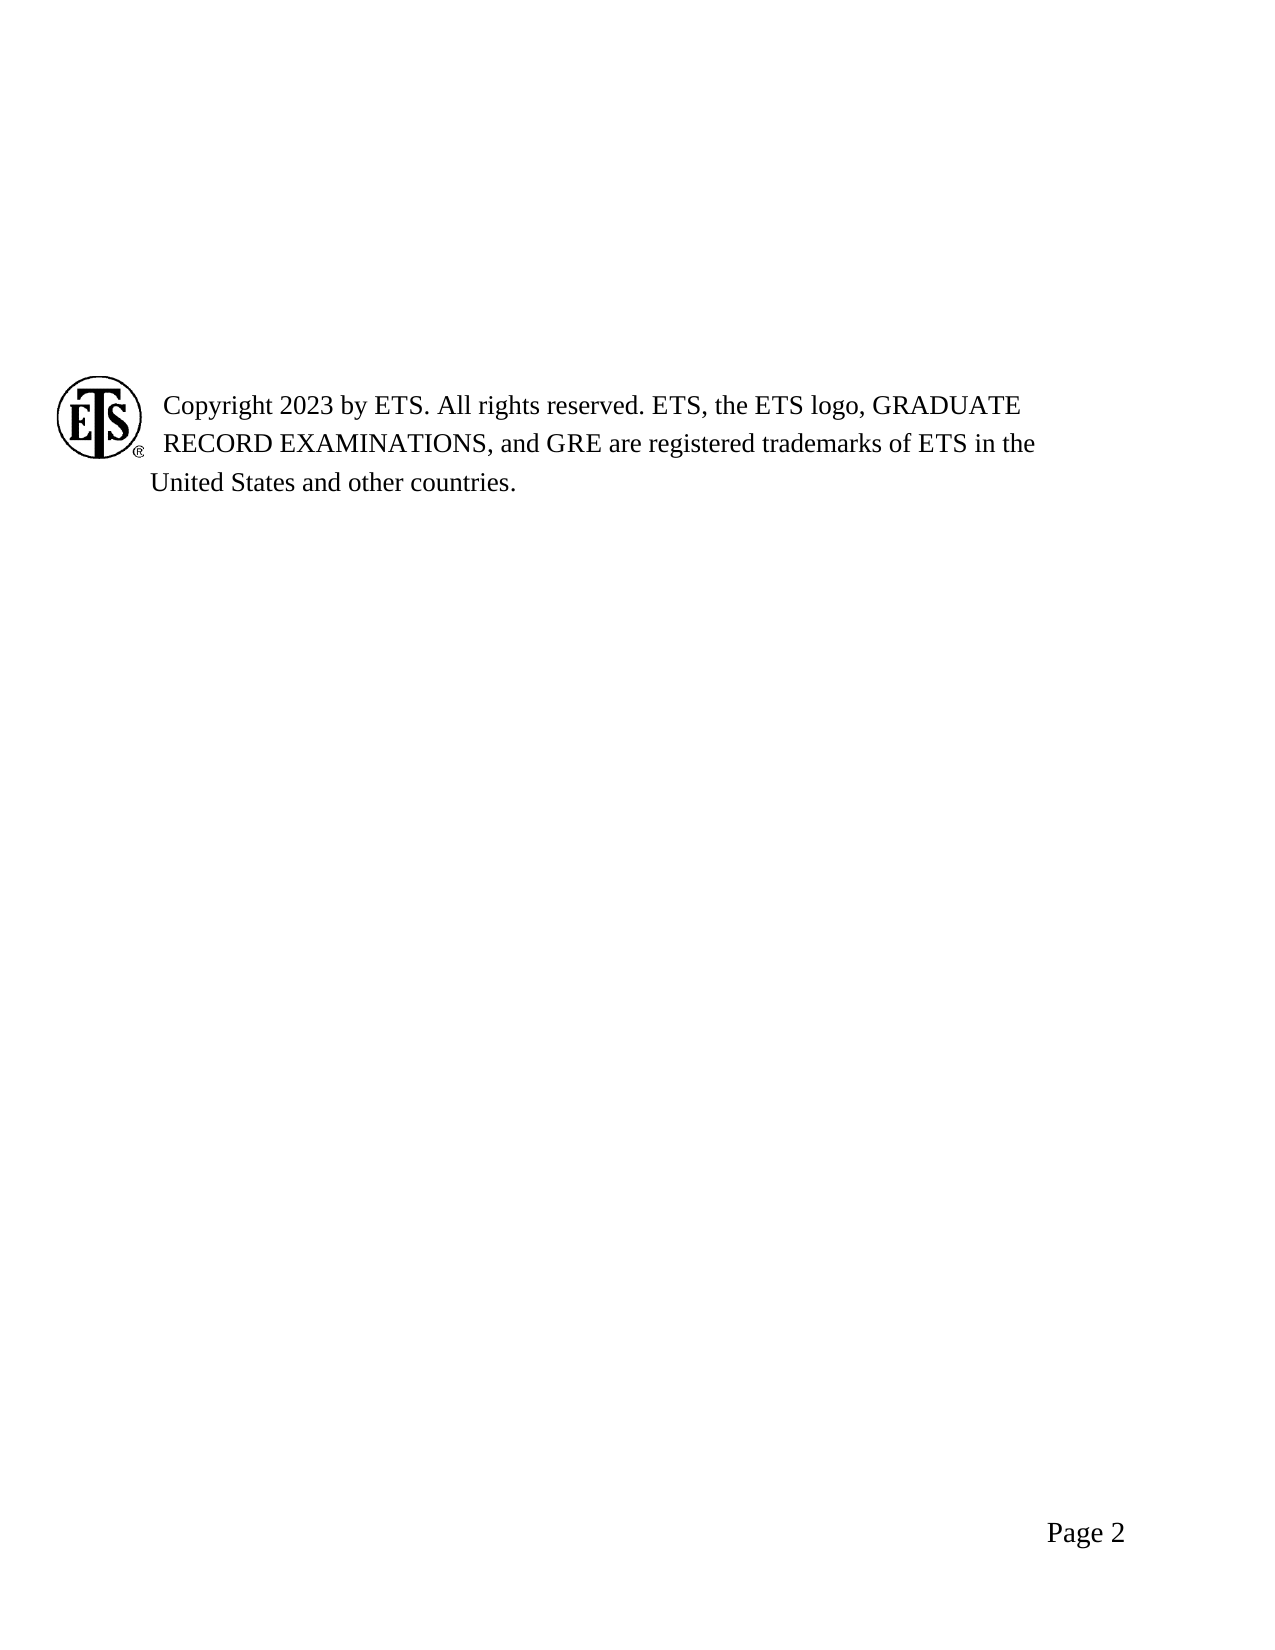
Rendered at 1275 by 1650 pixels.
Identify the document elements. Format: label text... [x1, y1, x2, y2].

picture [56, 376, 144, 461]
text Copyright 2023 by E T S. All rights reserved. E T S, the E T S logo, GRADUATE RECORD EXAMINATIONS, and G R E are registered trademarks of E T S in the United States and other countries. [150, 389, 1125, 498]
